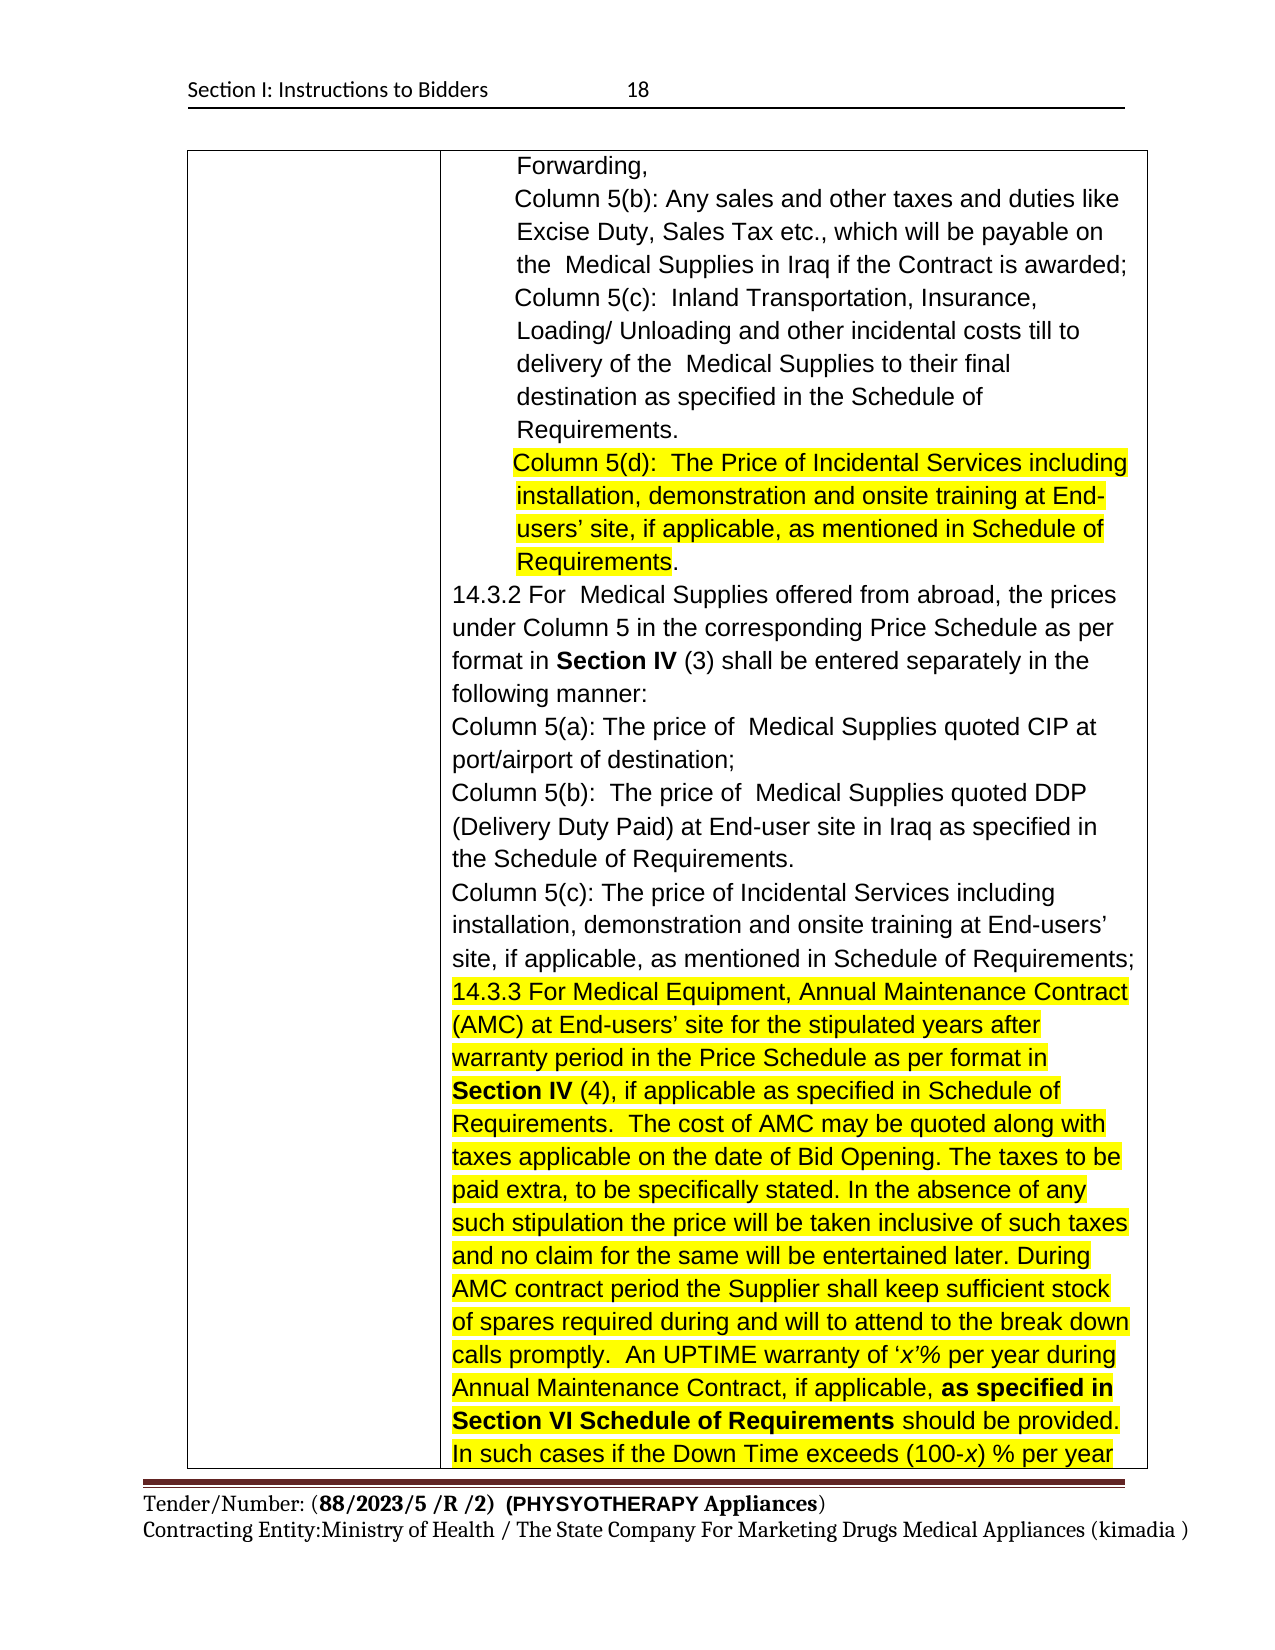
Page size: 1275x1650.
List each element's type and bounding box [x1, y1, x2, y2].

table_cell [188, 151, 440, 1468]
table_cell [441, 151, 1147, 1468]
